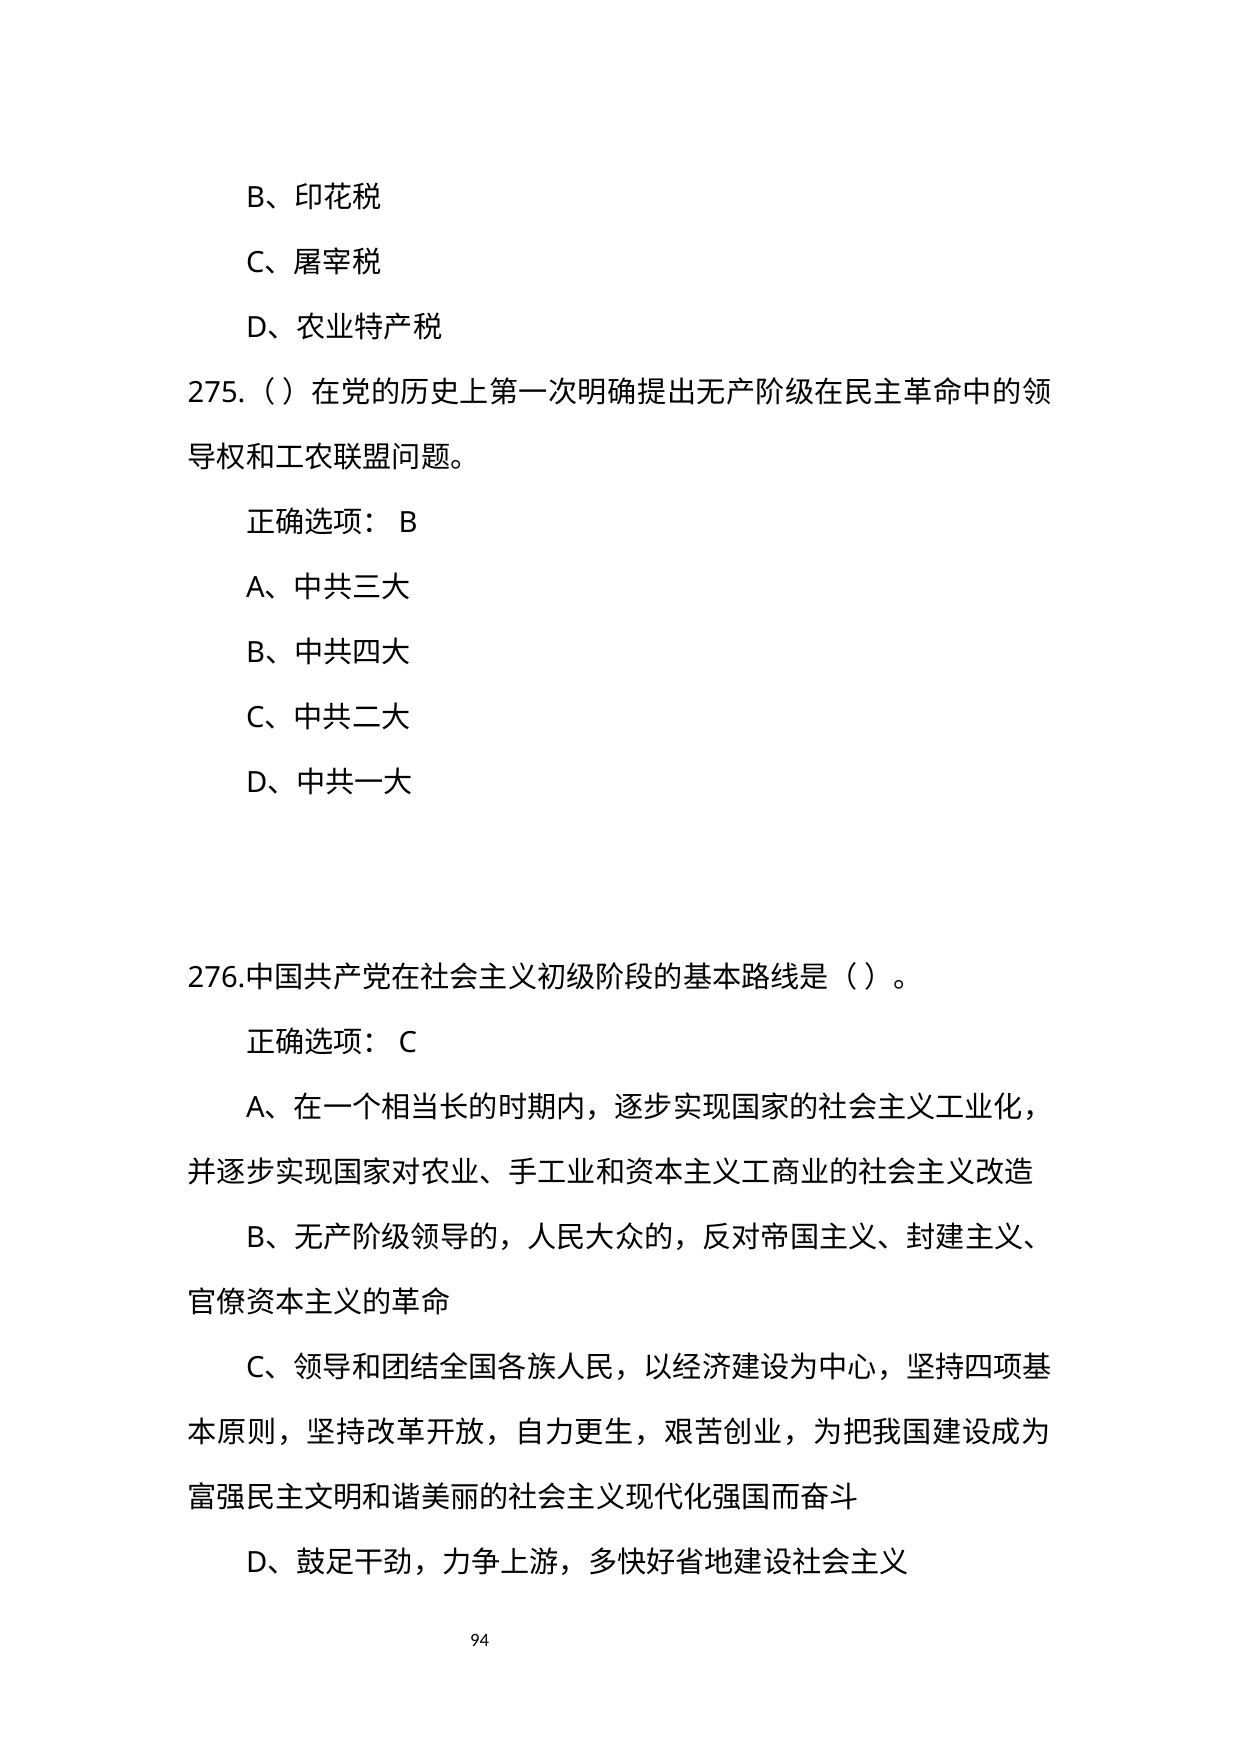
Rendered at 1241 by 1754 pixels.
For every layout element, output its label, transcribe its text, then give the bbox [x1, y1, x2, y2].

list 正确选项： B [187, 487, 1053, 552]
list C、中共二大 [187, 682, 1053, 747]
list 275.（ ）在党的历史上第一次明确提出无产阶级在民主革命中的领导权和工农联盟问题。 [187, 357, 1053, 487]
list A、在一个相当长的时期内，逐步实现国家的社会主义工业化，并逐步实现国家对农业、手工业和资本主义工商业的社会主义改造 [187, 1072, 1053, 1202]
list D、中共一大 [187, 747, 1053, 812]
list B、印花税 [187, 162, 1053, 227]
list D、鼓足干劲，力争上游，多快好省地建设社会主义 [187, 1527, 1053, 1592]
list A、中共三大 [187, 552, 1053, 617]
list B、中共四大 [187, 617, 1053, 682]
list C、屠宰税 [187, 227, 1053, 292]
list 276.中国共产党在社会主义初级阶段的基本路线是（ ）。 [187, 942, 1053, 1007]
list C、领导和团结全国各族人民，以经济建设为中心，坚持四项基本原则，坚持改革开放，自力更生，艰苦创业，为把我国建设成为富强民主文明和谐美丽的社会主义现代化强国而奋斗 [187, 1332, 1053, 1527]
list B、无产阶级领导的，人民大众的，反对帝国主义、封建主义、官僚资本主义的革命 [187, 1202, 1053, 1332]
list 正确选项： C [187, 1007, 1053, 1072]
list D、农业特产税 [187, 292, 1053, 357]
